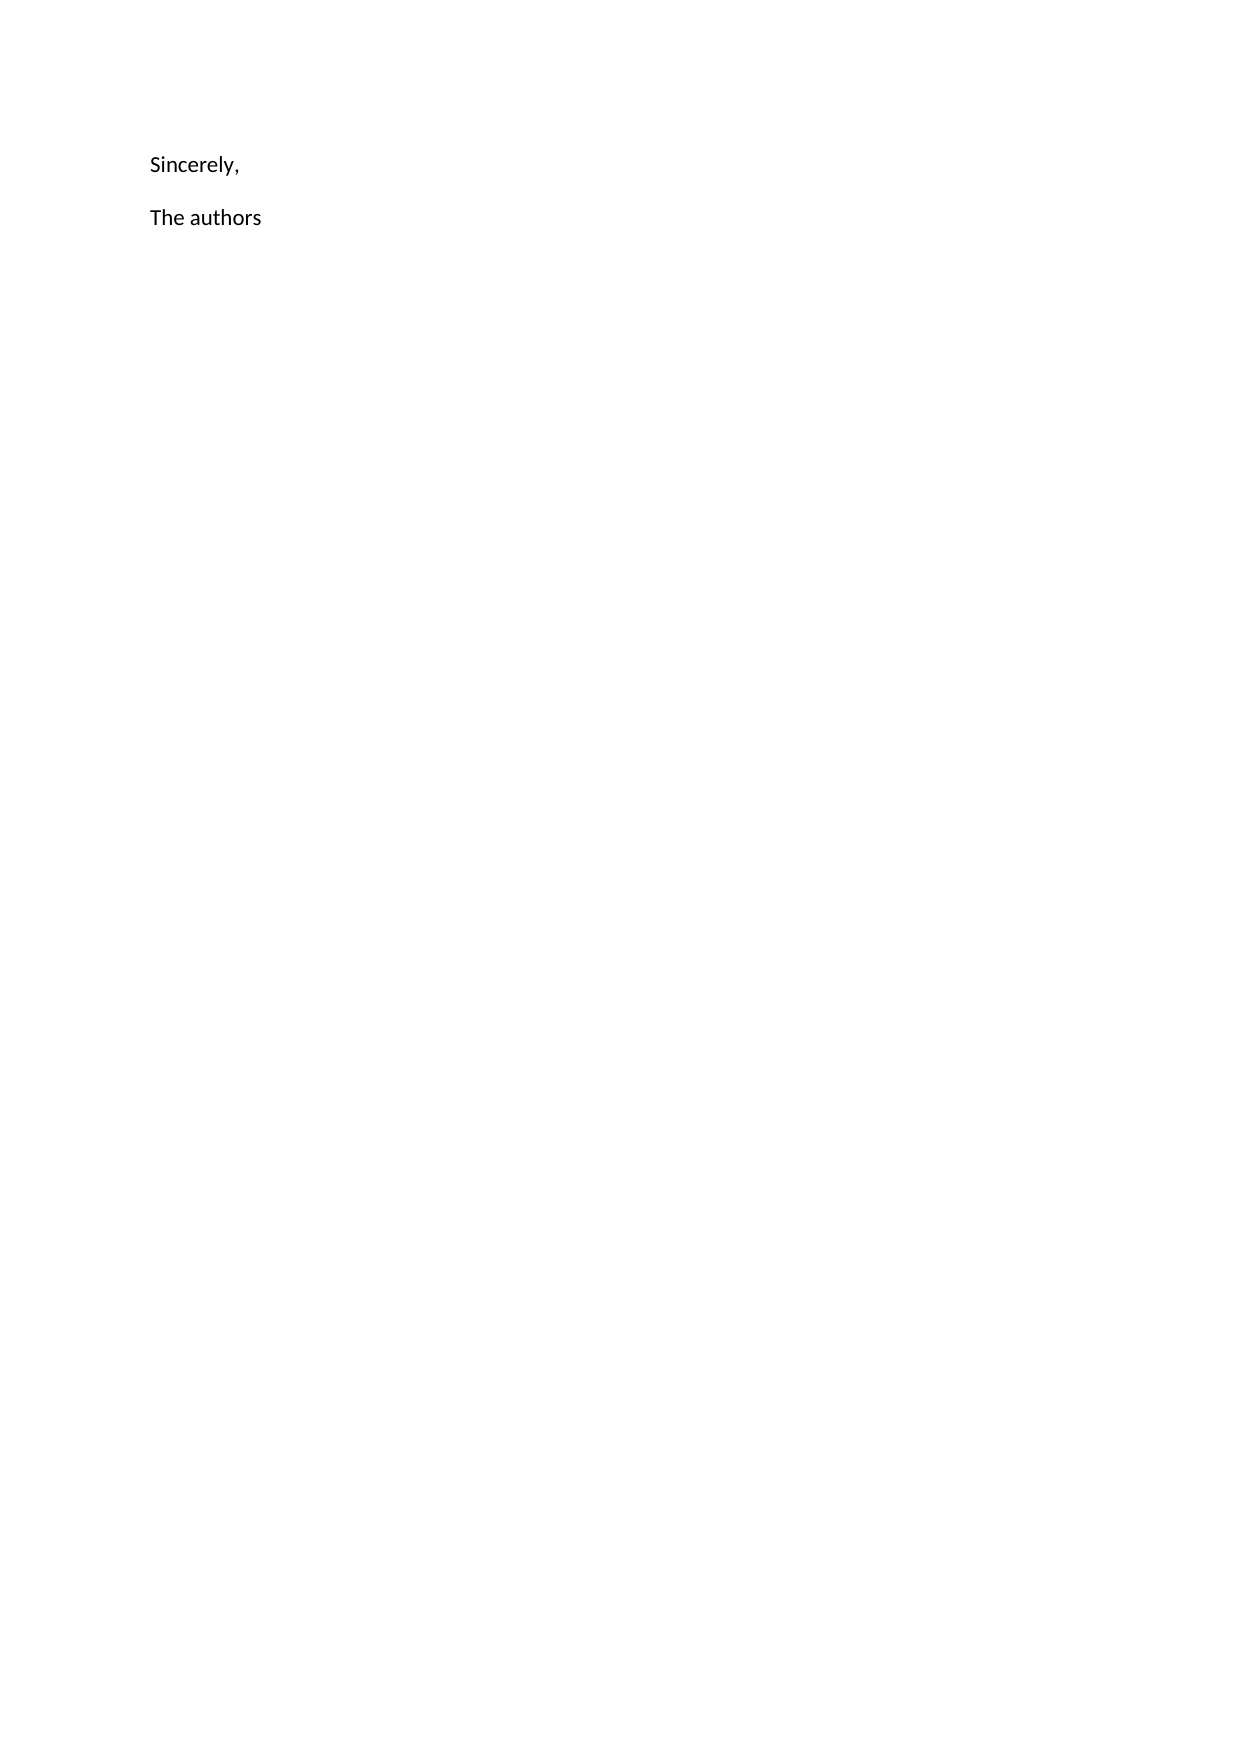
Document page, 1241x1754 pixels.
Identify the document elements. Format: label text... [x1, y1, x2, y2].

text Sincerely, [150, 150, 1090, 178]
text The authors [150, 203, 1090, 231]
